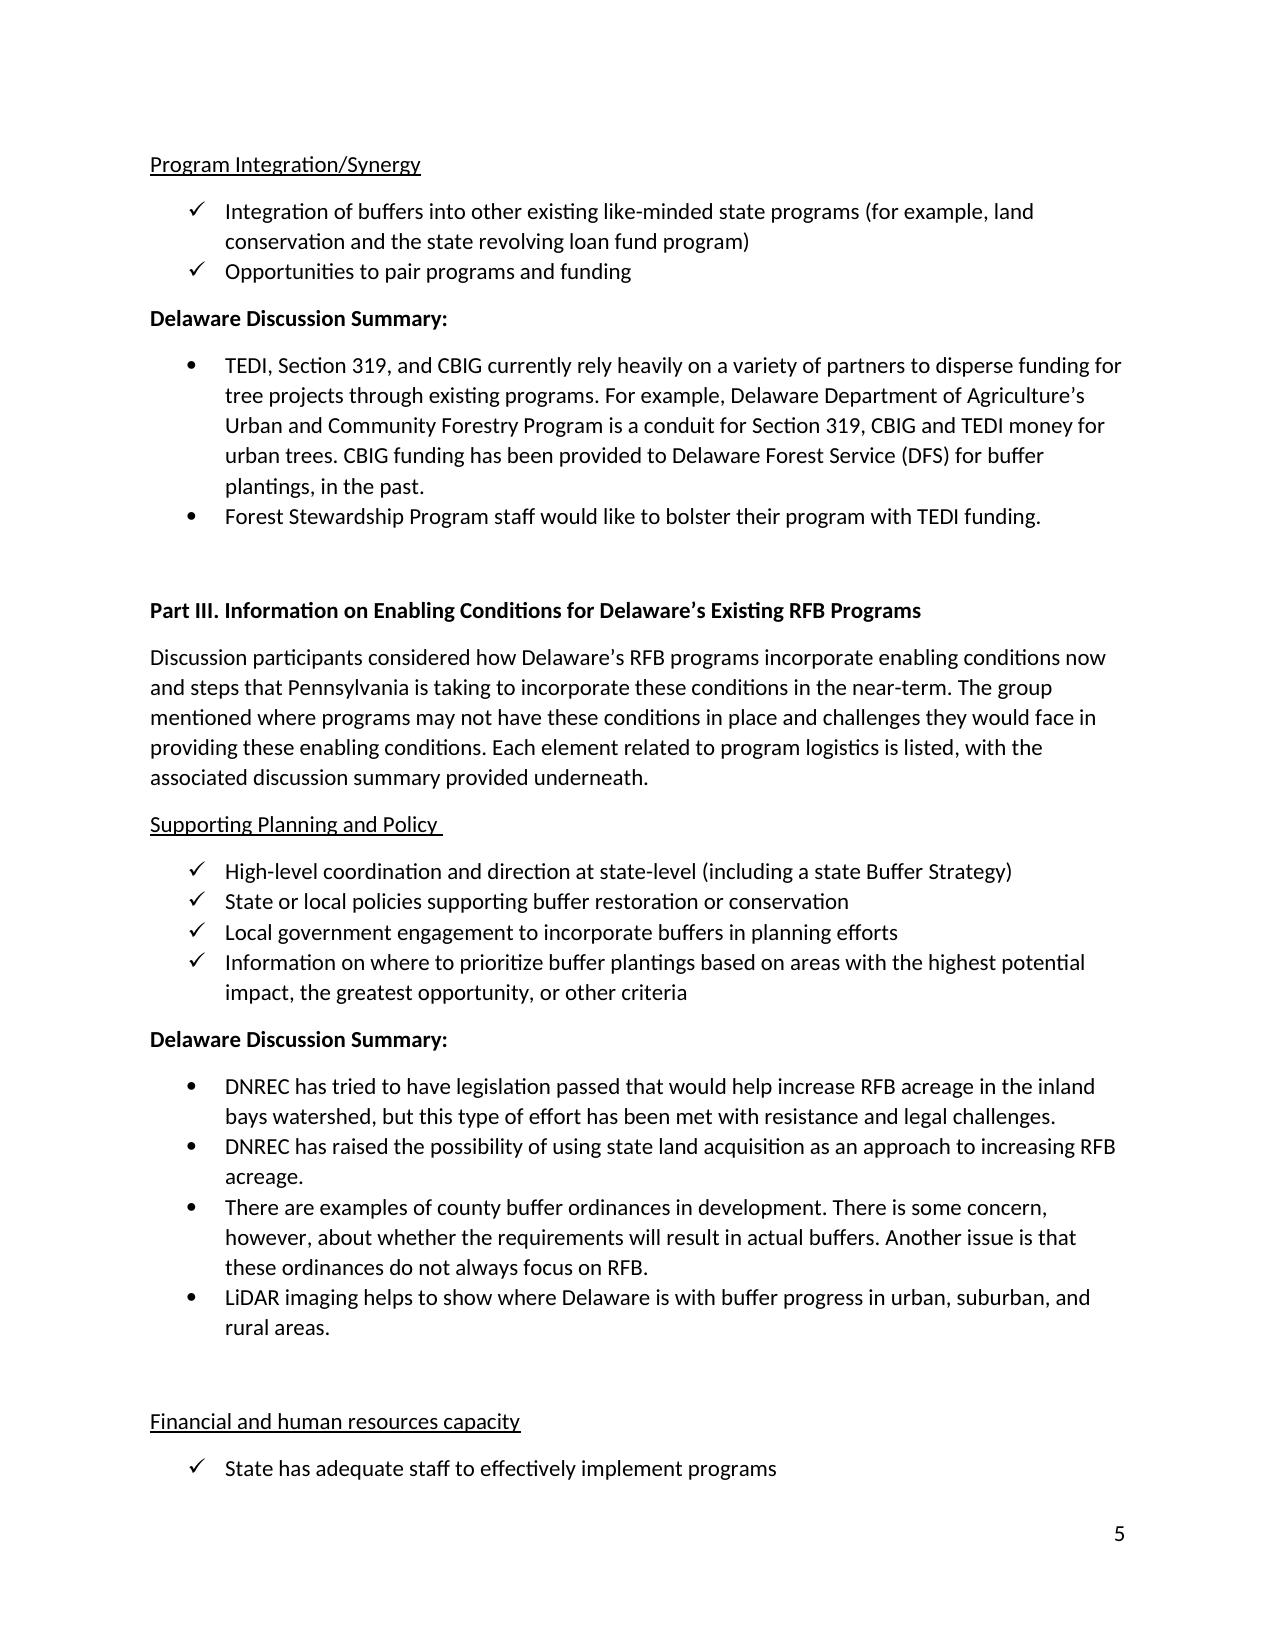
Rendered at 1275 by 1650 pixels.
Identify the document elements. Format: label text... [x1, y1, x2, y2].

list Information on where to prioritize buffer plantings based on areas with the highest potential impact, the greatest opportunity, or other criteria [187, 948, 1125, 1006]
list LiDAR imaging helps to show where Delaware is with buffer progress in urban, suburban, and rural areas. [187, 1283, 1125, 1342]
list State has adequate staff to effectively implement programs [187, 1454, 1125, 1482]
text Part III. Information on Enabling Conditions for Delaware’s Existing RFB Programs [150, 596, 1125, 624]
text Supporting Planning and Policy [150, 810, 1125, 838]
list TEDI, Section 319, and CBIG currently rely heavily on a variety of partners to disperse funding for tree projects through existing programs. For example, Delaware Department of Agriculture’s Urban and Community Forestry Program is a conduit for Section 319, CBIG and TEDI money for urban trees. CBIG funding has been provided to Delaware Forest Service (DFS) for buffer plantings, in the past. [187, 351, 1125, 500]
text Delaware Discussion Summary: [150, 1025, 1125, 1053]
text Discussion participants considered how Delaware’s RFB programs incorporate enabling conditions now and steps that Pennsylvania is taking to incorporate these conditions in the near-term. The group mentioned where programs may not have these conditions in place and challenges they would face in providing these enabling conditions. Each element related to program logistics is listed, with the associated discussion summary provided underneath. [150, 643, 1125, 792]
list State or local policies supporting buffer restoration or conservation [187, 887, 1125, 916]
text Delaware Discussion Summary: [150, 304, 1125, 332]
list There are examples of county buffer ordinances in development. There is some concern, however, about whether the requirements will result in actual buffers. Another issue is that these ordinances do not always focus on RFB. [187, 1193, 1125, 1281]
text Program Integration/Synergy [150, 150, 1125, 178]
list Local government engagement to incorporate buffers in planning efforts [187, 918, 1125, 946]
list DNREC has tried to have legislation passed that would help increase RFB acreage in the inland bays watershed, but this type of effort has been met with resistance and legal challenges. [187, 1072, 1125, 1130]
text Financial and human resources capacity [150, 1407, 1125, 1435]
list Forest Stewardship Program staff would like to bolster their program with TEDI funding. [187, 502, 1125, 530]
list DNREC has raised the possibility of using state land acquisition as an approach to increasing RFB acreage. [187, 1132, 1125, 1191]
list Opportunities to pair programs and funding [187, 257, 1125, 285]
list Integration of buffers into other existing like-minded state programs (for example, land conservation and the state revolving loan fund program) [187, 197, 1125, 255]
list High-level coordination and direction at state-level (including a state Buffer Strategy) [187, 857, 1125, 885]
